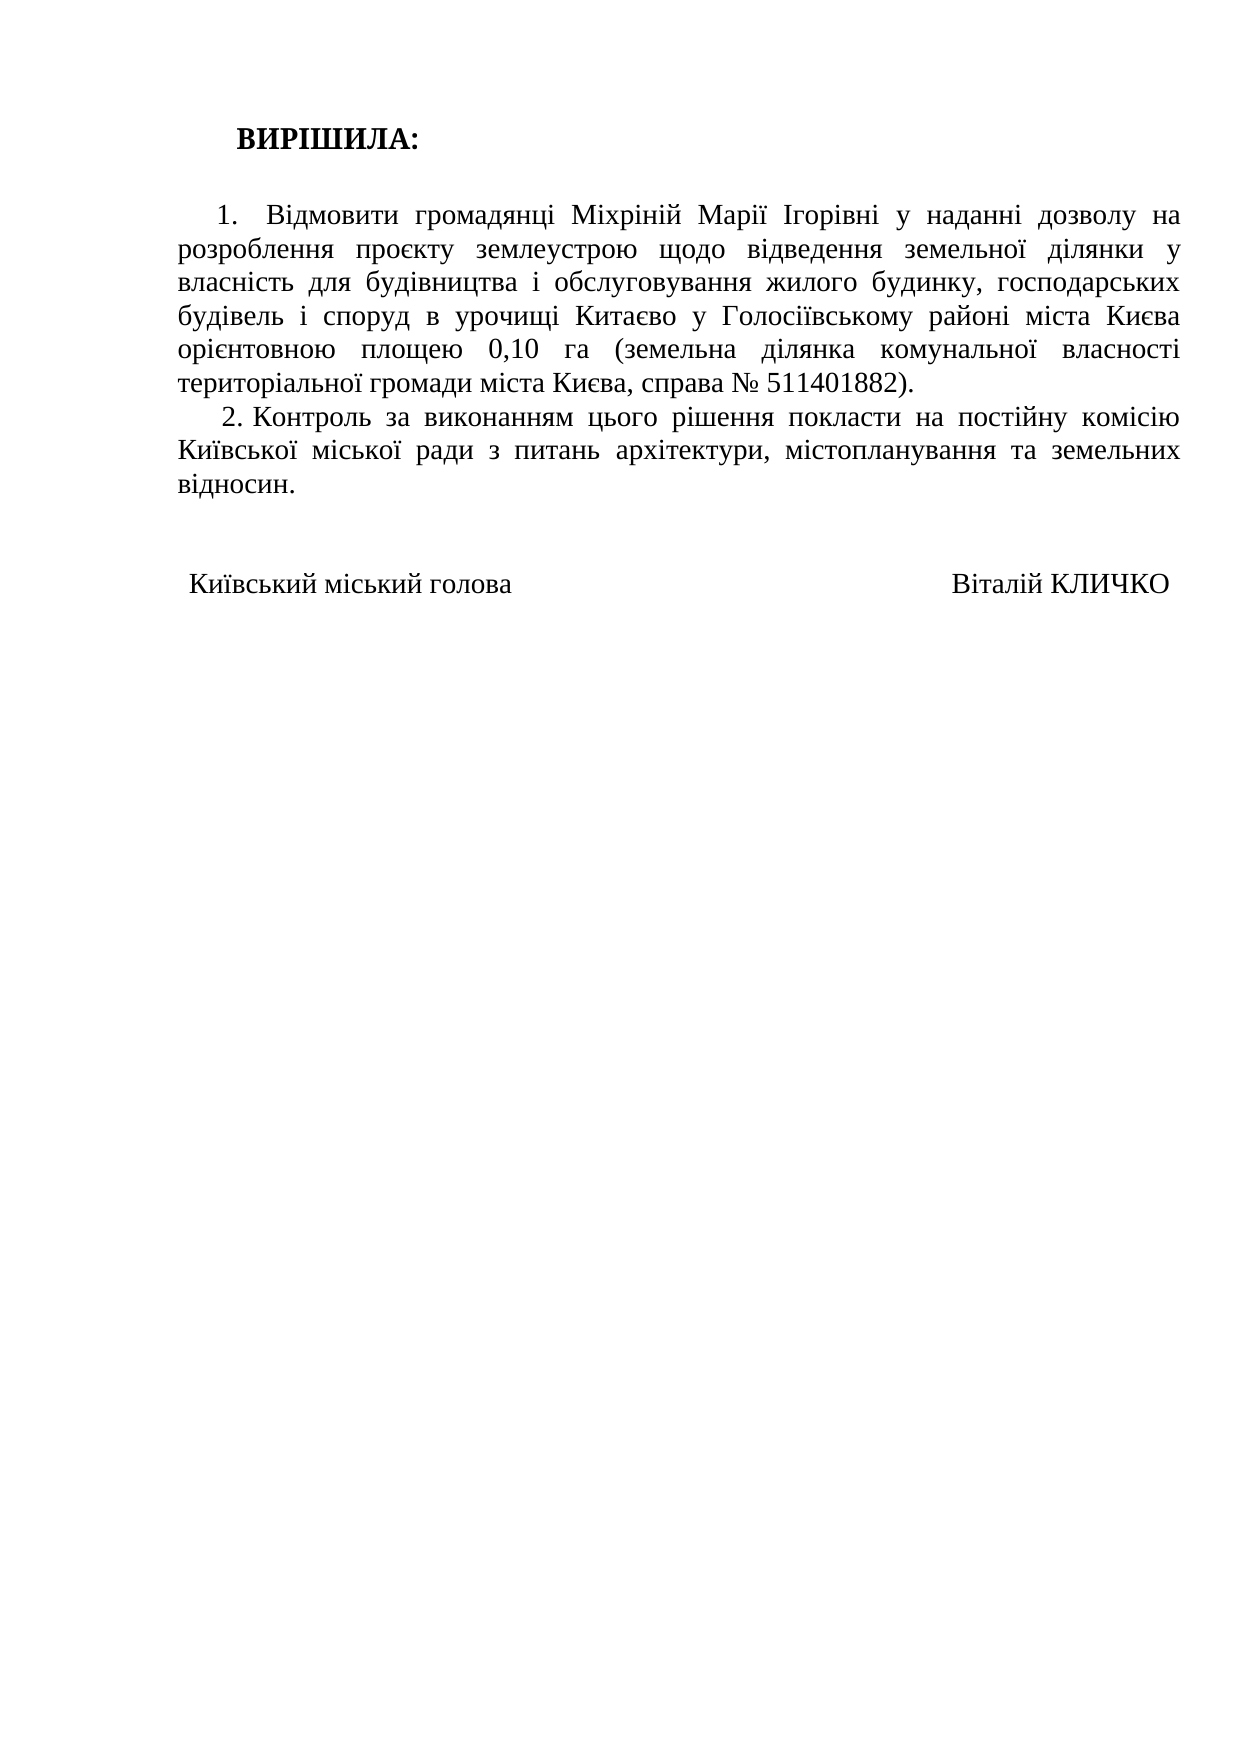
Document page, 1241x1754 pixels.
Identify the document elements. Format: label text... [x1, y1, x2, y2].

list Контроль за виконанням цього рішення покласти на постійну комісію Київської міської ради з питань архітектури, містопланування та земельних відносин. [177, 399, 1181, 499]
list Відмовити громадянці Міхріній Марії Ігорівні у наданні дозволу на розроблення проєкту землеустрою щодо відведення земельної ділянки у власність для будівництва і обслуговування жилого будинку, господарських будівель і споруд в урочищі Китаєво у Голосіївському районі міста Києва орієнтовною площею 0,10 га (земельна ділянка комунальної власності територіальної громади міста Києва, справа № 511401882). [177, 197, 1181, 399]
table_header Віталій КЛИЧКО [679, 566, 1181, 600]
text ВИРІШИЛА: [177, 118, 1181, 158]
table_header Київський міський голова [177, 566, 679, 600]
